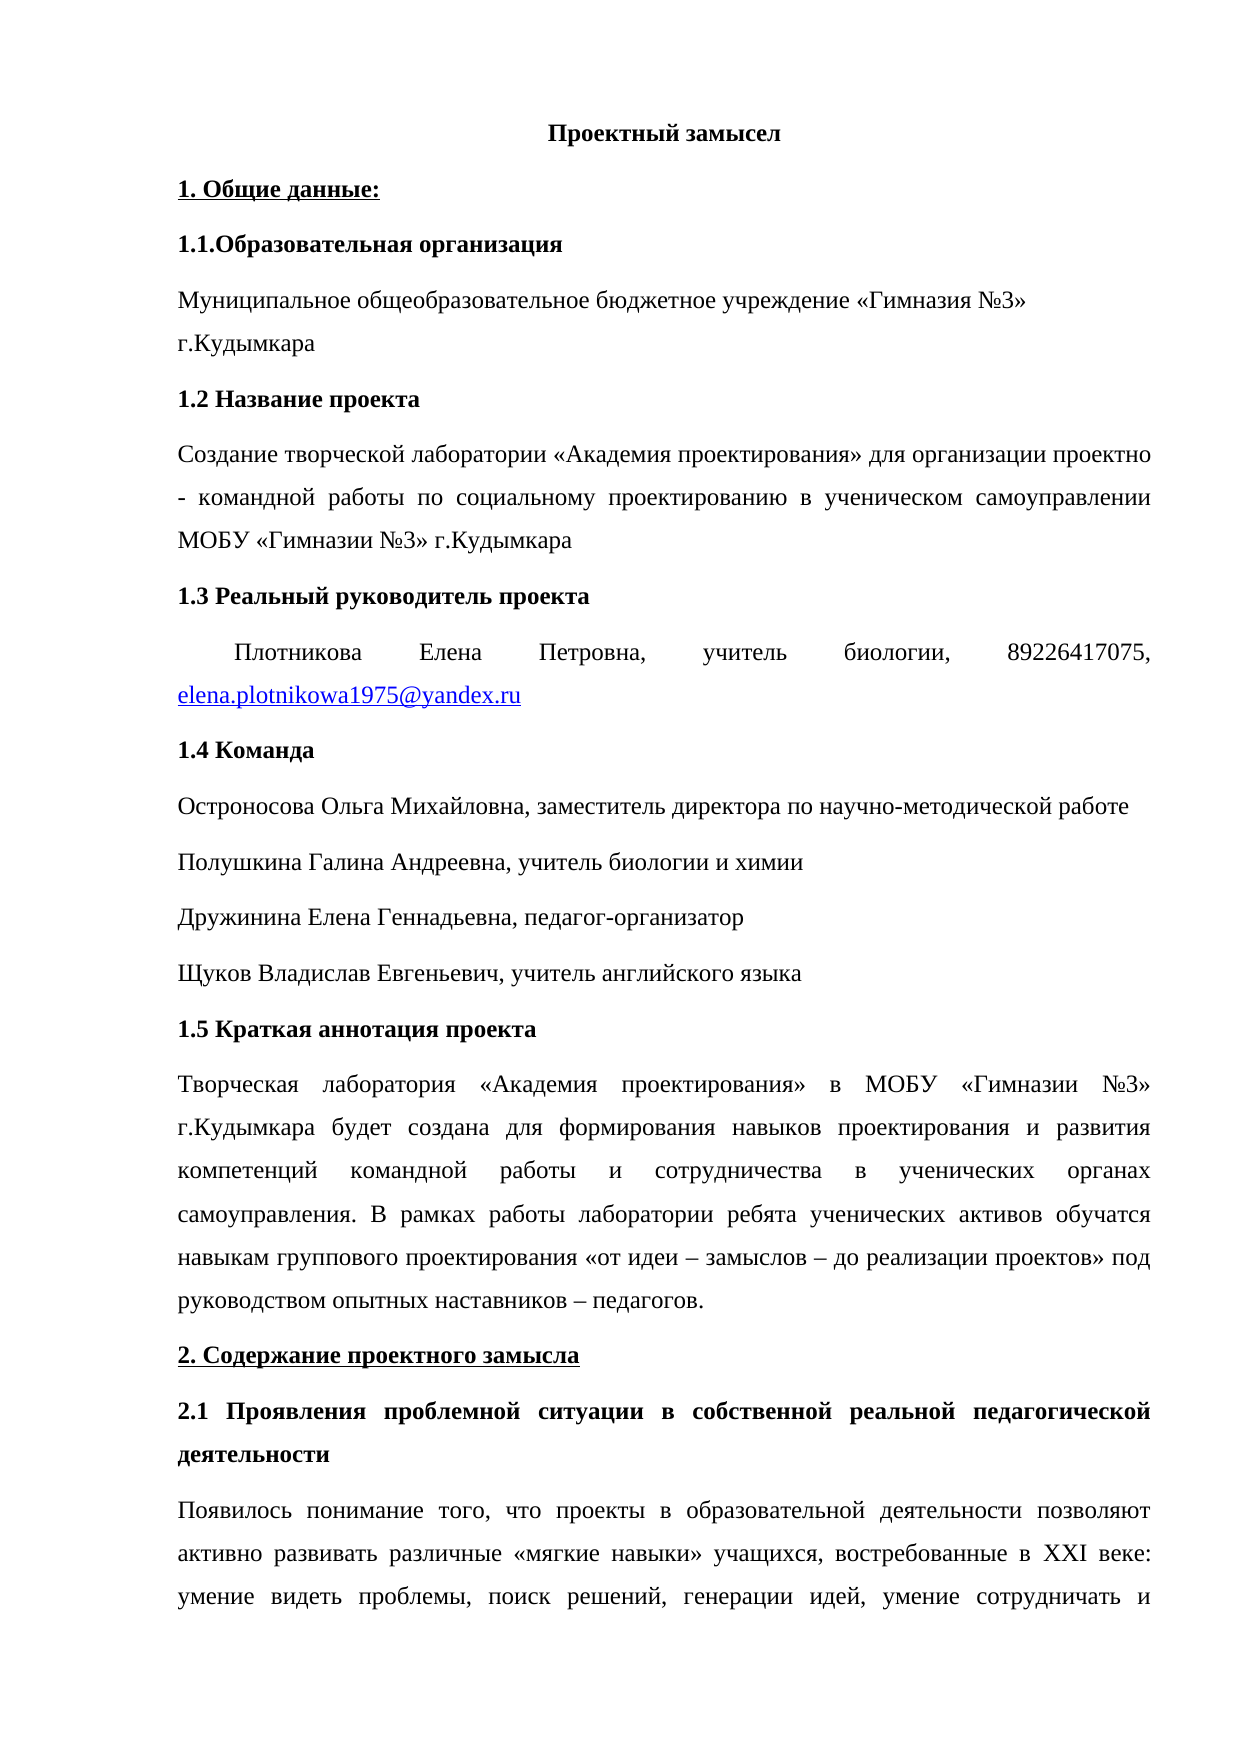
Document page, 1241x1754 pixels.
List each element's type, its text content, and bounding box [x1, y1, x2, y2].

text 1. Общие данные: [177, 174, 1152, 202]
text 1.1.Образовательная организация [177, 229, 1152, 258]
text Проектный замысел [177, 118, 1152, 147]
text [177, 1495, 1152, 1610]
text Щуков Владислав Евгеньевич, учитель английского языка [177, 958, 1152, 987]
text 1.4 Команда [177, 736, 1152, 764]
text Полушкина Галина Андреевна, учитель биологии и химии [177, 847, 1152, 876]
text 2.1 Проявления проблемной ситуации в собственной реальной педагогической деятельности [177, 1396, 1152, 1468]
text Творческая лаборатория «Академия проектирования» в МОБУ «Гимназии №3» г.Кудымкара будет создана для формирования навыков проектирования и развития компетенций командной работы и сотрудничества в ученических органах самоуправления. В рамках работы лаборатории ребята ученических активов обучатся навыкам группового проектирования «от идеи – замыслов – до реализации проектов» под руководством опытных наставников – педагогов. [177, 1069, 1152, 1314]
text 1.2 Название проекта [177, 384, 1152, 412]
text Плотникова Елена Петровна, учитель биологии, 89226417075, elena.plotnikowa1975@yandex.ru [177, 637, 1152, 709]
text 2. Содержание проектного замысла [177, 1341, 1152, 1369]
text Дружинина Елена Геннадьевна, педагог-организатор [177, 902, 1152, 931]
text Остроносова Ольга Михайловна, заместитель директора по научно-методической работе [177, 791, 1152, 820]
text Муниципальное общеобразовательное бюджетное учреждение «Гимназия №3» г.Кудымкара [177, 285, 1152, 357]
text Создание творческой лаборатории «Академия проектирования» для организации проектно - командной работы по социальному проектированию в ученическом самоуправлении МОБУ «Гимназии №3» г.Кудымкара [177, 439, 1152, 554]
text 1.3 Реальный руководитель проекта [177, 581, 1152, 610]
text 1.5 Краткая аннотация проекта [177, 1014, 1152, 1042]
